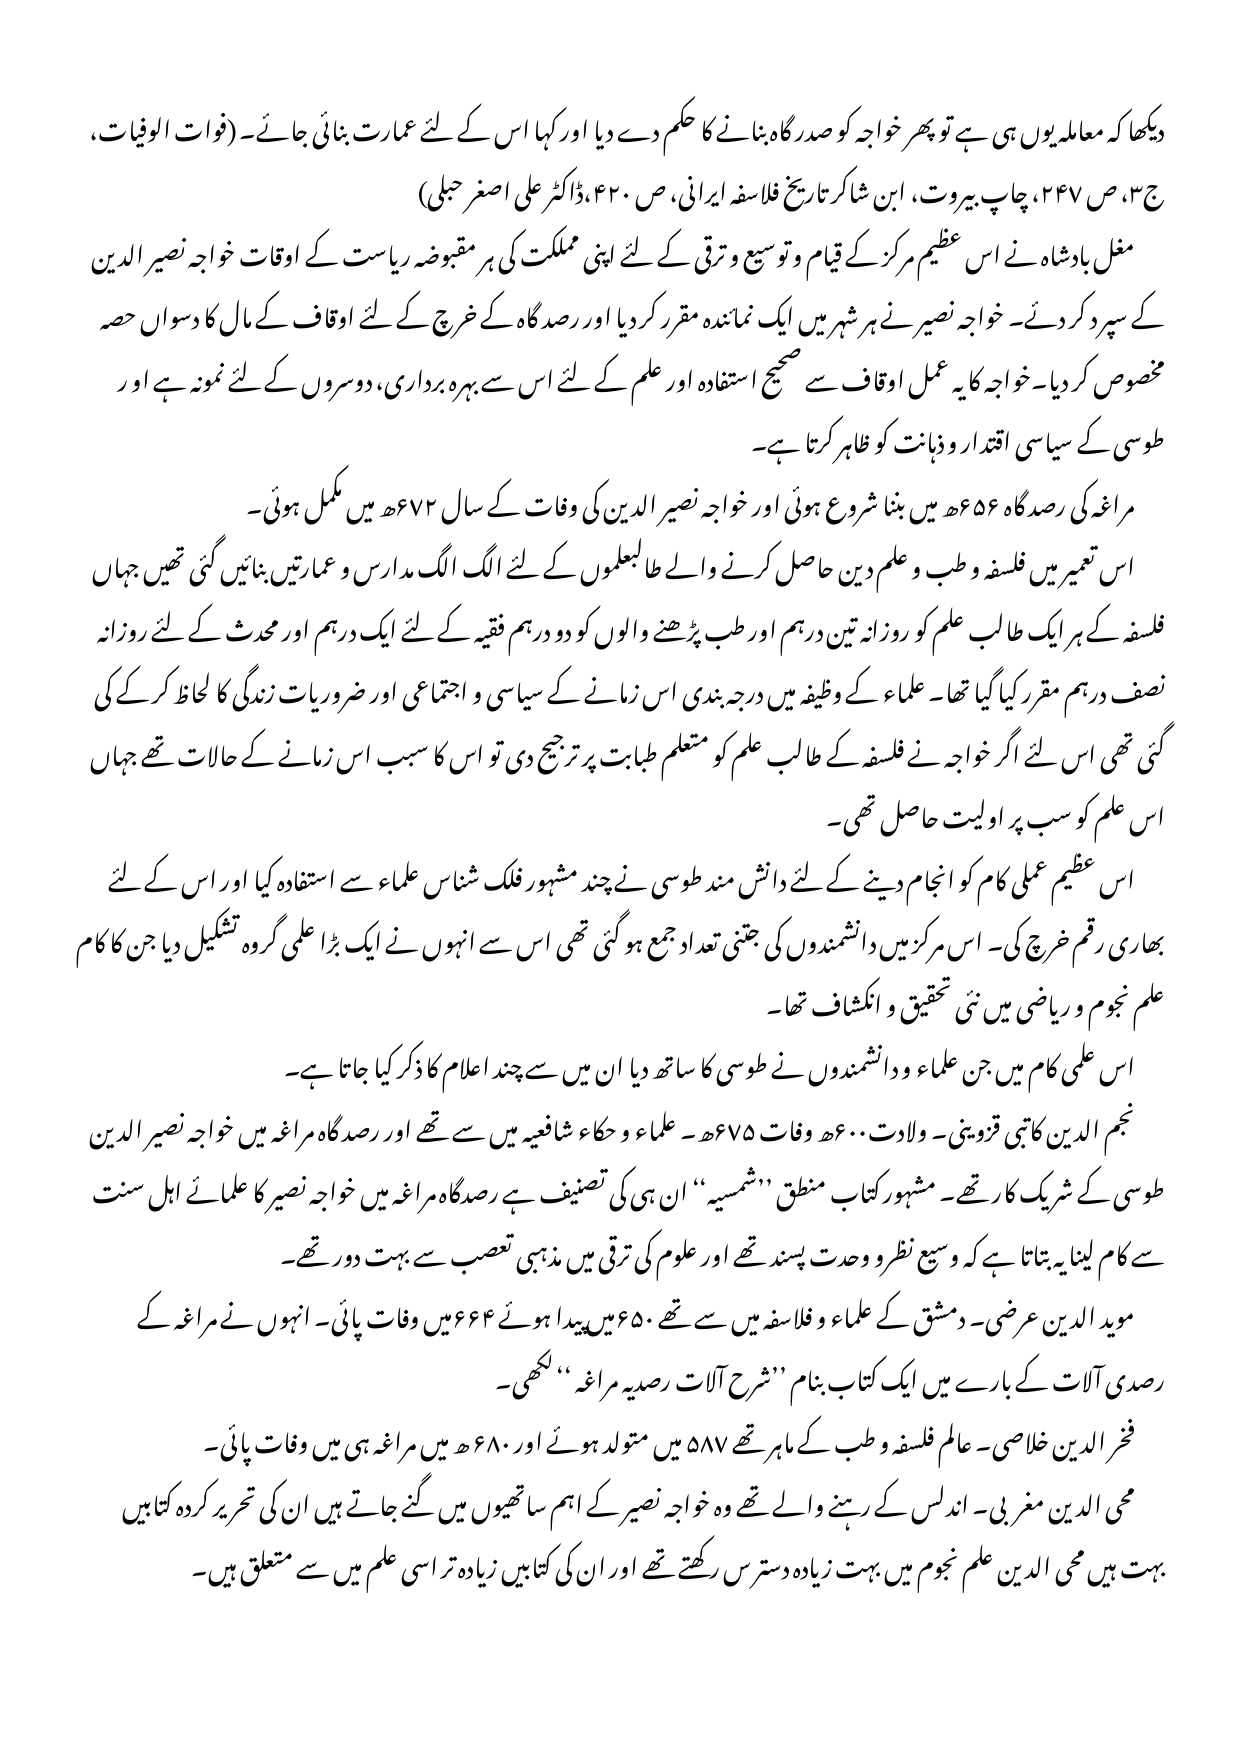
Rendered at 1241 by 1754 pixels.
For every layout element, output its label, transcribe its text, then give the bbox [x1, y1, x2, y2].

text اس عظیم عملی کام کو انجام دینے کے لئے دانش مند طوسی نے چند مشہور فلک شناس علماء سے استفادہ کیا اور اس کے لئے بھاری رقم خرچ کی۔ اس مرکز میں دانشمندوں کی جتنی تعداد جمع ہو گئی تھی اس سے انہوں نے ایک بڑا علمی گروہ تشکیل دیا جن کا کام علم نجوم و ریاضی میں نئی تحقیق و انکشاف تھا۔ [75, 844, 1165, 1031]
text موید الدین عرضی۔ دمشق کے علماء و فلاسفہ میں سے تھے ۶۵۰میں پیدا ہوئے ۶۶۴میں وفات پائی۔ انہوں نے مراغہ کے رصدی آلات کے بارے میں ایک کتاب بنام ’’شرح آلات رصدیہ مراغہ ‘‘ لکھی۔ [75, 1281, 1165, 1406]
text مراغہ کی رصد گاہ ۶۵۶ھ میں بننا شروع ہوئی اور خواجہ نصیر الدین کی وفات کے سال ۶۷۲ھ میں مکمل ہوئی۔ [75, 469, 1165, 531]
text اس تعمیر میں فلسفہ و طب و علم دین حاصل کرنے والے طالبعلموں کے لئے الگ الگ مدارس و عمارتیں بنائیں گئی تھیں جہاں فلسفہ کے ہر ایک طالب علم کو روزانہ تین درہم اور طب پڑھنے والوں کو دو درہم فقیہ کے لئے ایک درہم اور محدث کے لئے روزانہ نصف درہم مقرر کیا گیا تھا۔ علماء کے وظیفہ میں درجہ بندی اس زمانے کے سیاسی و اجتماعی اور ضروریات زندگی کا لحاظ کر کے کی گئی تھی اس لئے اگر خواجہ نے فلسفہ کے طالب علم کو متعلم طبابت پر ترجیح دی تو اس کا سبب اس زمانے کے حالات تھے جہاں اس علم کو سب پر اولیت حاصل تھی۔ [75, 531, 1165, 844]
text نجم الدین کاتبی قزوینی۔ ولادت۶۰۰ھ وفات ۶۷۵ھ۔ علماء و حکاء شافعیہ میں سے تھے اور رصد گاہ مراغہ میں خواجہ نصیر الدین طوسی کے شریک کار تھے۔ مشہور کتاب منطق ’’شمسیہ‘‘ ان ہی کی تصنیف ہے رصدگاہ مراغہ میں خواجہ نصیر کا علمائے اہل سنت سے کام لینا یہ بتاتا ہے کہ وسیع نظرو وحدت پسند تھے اور علوم کی ترقی میں مذہبی تعصب سے بہت دور تھے۔ [75, 1094, 1165, 1281]
text اس علمی کام میں جن علماء و دانشمندوں نے طوسی کا ساتھ دیا ان میں سے چند اعلام کا ذکر کیا جاتا ہے۔ [75, 1031, 1165, 1094]
text فخر الدین خلاصی۔ عالم فلسفہ و طب کے ماہر تھے ۵۸۷ میں متولد ہوئے اور ۶۸۰ ھ میں مراغہ ہی میں وفات پائی۔ [75, 1406, 1165, 1469]
text محی الدین مغربی۔ اندلس کے رہنے والے تھے وہ خواجہ نصیر کے اہم ساتھیوں میں گنے جاتے ہیں ان کی تحریر کردہ کتابیں بہت ہیں محی الدین علم نجوم میں بہت زیادہ دستر س رکھتے تھے اور ان کی کتابیں زیادہ تر اسی علم میں سے متعلق ہیں۔ [75, 1469, 1165, 1594]
text مغل بادشاہ نے اس عظیم مرکز کے قیام و توسیع و ترقی کے لئے اپنی مملکت کی ہر مقبوضہ ریاست کے اوقات خواجہ نصیر الدین کے سپر د کر دئے۔ خواجہ نصیر نے ہر شہر میں ایک نمائندہ مقرر کر دیا اور رصد گاہ کے خرچ کے لئے اوقاف کے مال کا دسواں حصہ مخصوص کر دیا۔خواجہ کا یہ عمل اوقاف سے صحیح استفادہ اور علم کے لئے اس سے بہرہ برداری، دوسروں کے لئے نمونہ ہے او ر طوسی کے سیاسی اقتدار و ذہانت کو ظاہر کرتا ہے۔ [75, 219, 1165, 469]
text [75, 94, 1165, 219]
